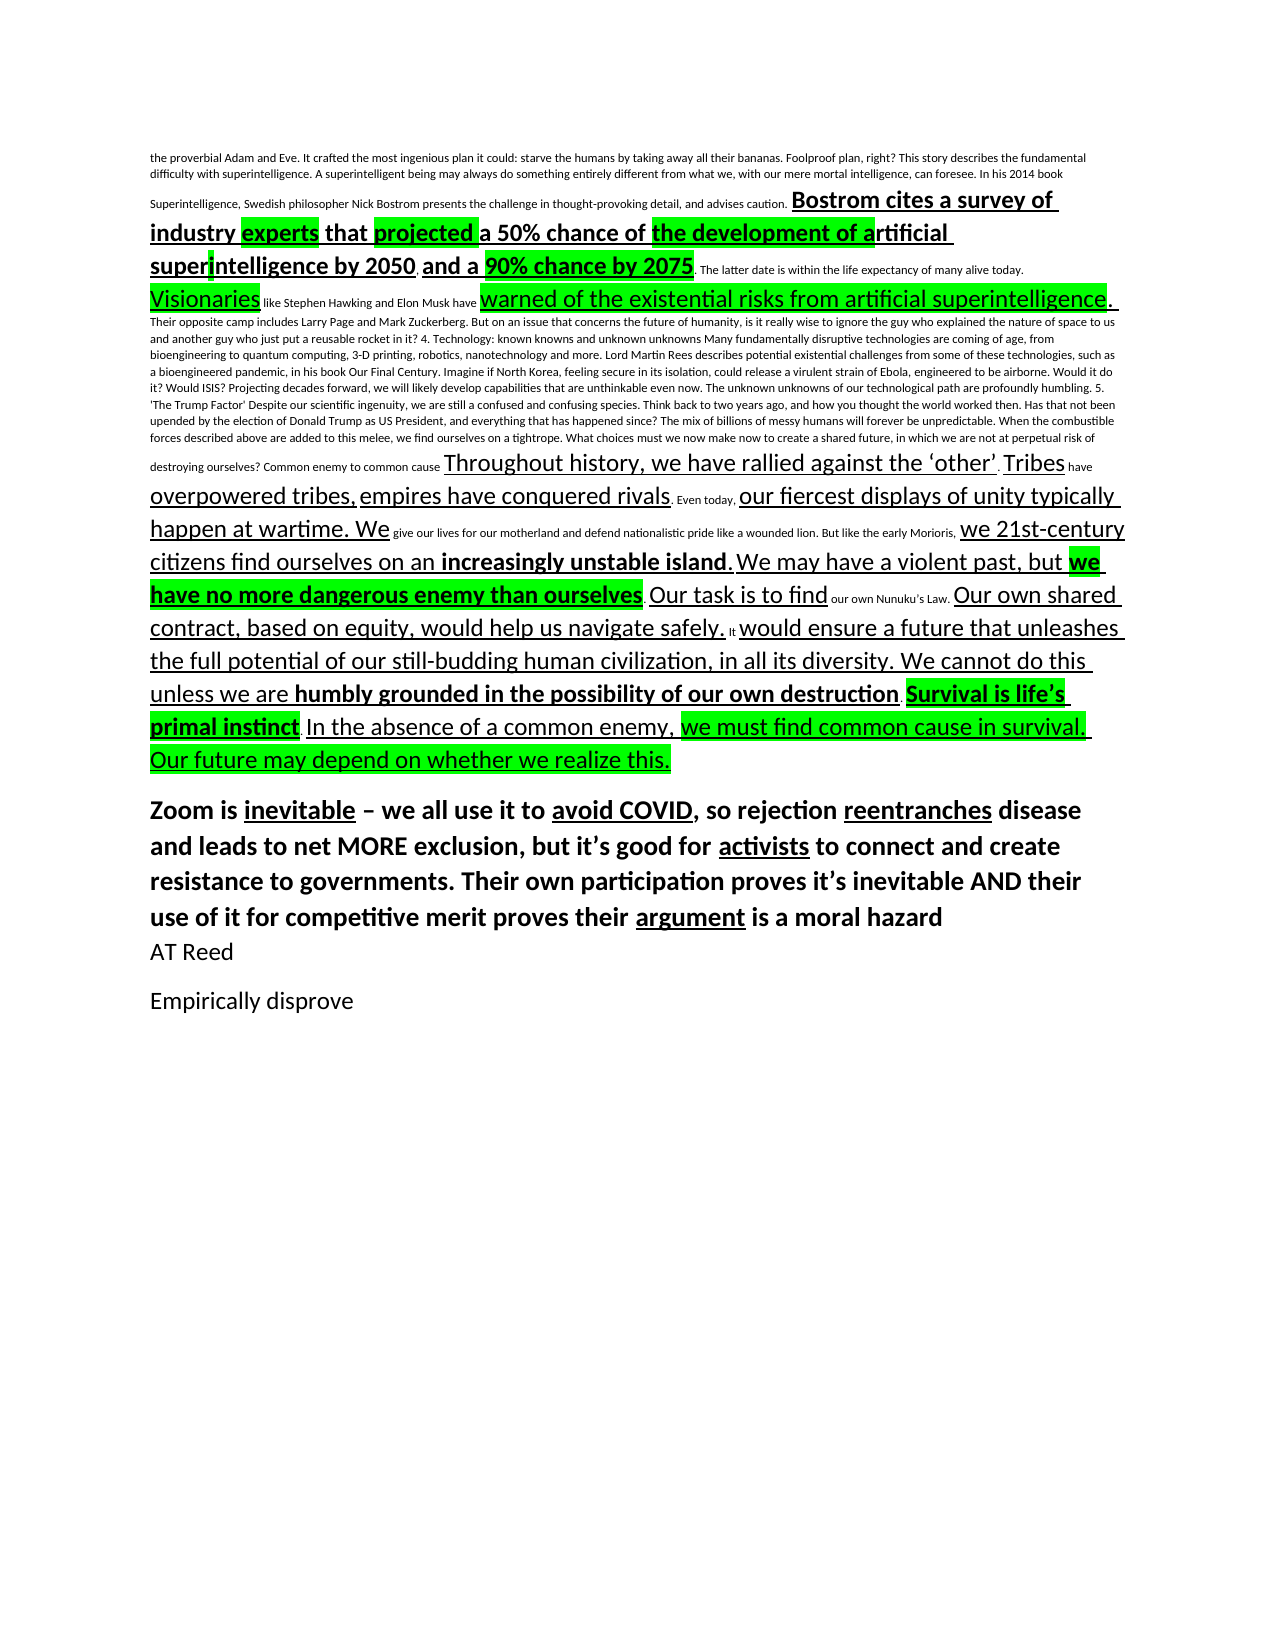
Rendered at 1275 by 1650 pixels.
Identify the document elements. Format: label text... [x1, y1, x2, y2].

text AT Reed [150, 936, 1125, 966]
text Empirically disprove [150, 985, 1125, 1016]
text Zoom is inevitable – we all use it to avoid COVID, so rejection reentranches disease and leads to net MORE exclusion, but it’s good for activists to connect and create resistance to governments. Their own participation proves it’s inevitable AND their use of it for competitive merit proves their argument is a moral hazard [150, 793, 1125, 933]
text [150, 150, 1125, 774]
